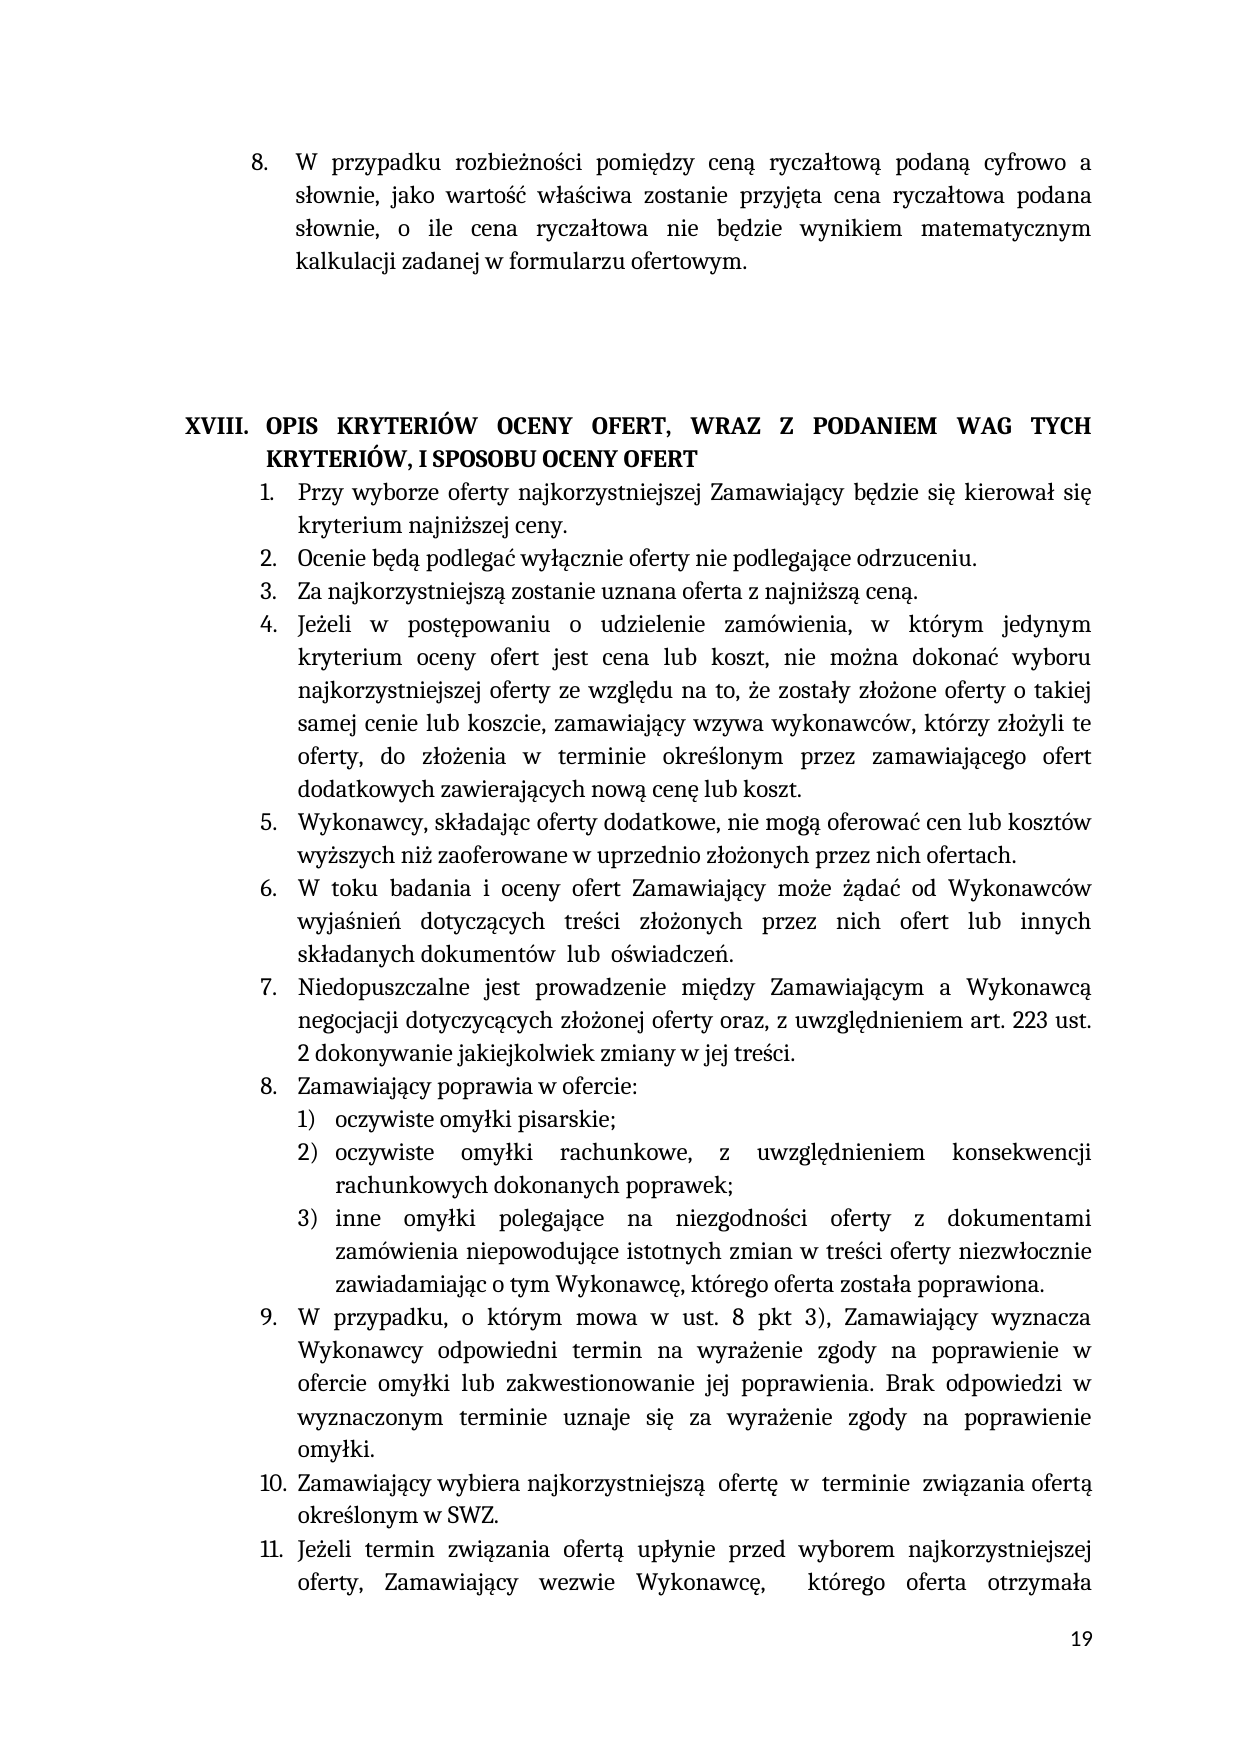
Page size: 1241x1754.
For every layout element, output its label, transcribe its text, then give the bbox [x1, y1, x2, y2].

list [260, 1534, 1093, 1596]
list W przypadku rozbieżności pomiędzy ceną ryczałtową podaną cyfrowo a słownie, jako wartość właściwa zostanie przyjęta cena ryczałtowa podana słownie, o ile cena ryczałtowa nie będzie wynikiem matematycznym kalkulacji zadanej w formularzu ofertowym. [251, 148, 1093, 275]
list oczywiste omyłki rachunkowe, z uwzględnieniem konsekwencji rachunkowych dokonanych poprawek; [298, 1138, 1093, 1200]
list Niedopuszczalne jest prowadzenie między Zamawiającym a Wykonawcą negocjacji dotyczycących złożonej oferty oraz, z uwzględnieniem art. 223 ust. 2 dokonywanie jakiejkolwiek zmiany w jej treści. [260, 973, 1093, 1068]
list Za najkorzystniejszą zostanie uznana oferta z najniższą ceną. [260, 577, 1093, 606]
list Wykonawcy, składając oferty dodatkowe, nie mogą oferować cen lub kosztów wyższych niż zaoferowane w uprzednio złożonych przez nich ofertach. [260, 808, 1093, 870]
list Jeżeli w postępowaniu o udzielenie zamówienia, w którym jedynym kryterium oceny ofert jest cena lub koszt, nie można dokonać wyboru najkorzystniejszej oferty ze względu na to, że zostały złożone oferty o takiej samej cenie lub koszcie, zamawiający wzywa wykonawców, którzy złożyli te oferty, do złożenia w terminie określonym przez zamawiającego ofert dodatkowych zawierających nową cenę lub koszt. [260, 610, 1093, 804]
list OPIS KRYTERIÓW OCENY OFERT, WRAZ Z PODANIEM WAG TYCH KRYTERIÓW, I SPOSOBU OCENY OFERT [185, 412, 1093, 473]
list Zamawiający wybiera najkorzystniejszą ofertę̨ w terminie związania ofertą określonym w SWZ. [260, 1468, 1093, 1530]
list W przypadku, o którym mowa w ust. 8 pkt 3), Zamawiający wyznacza Wykonawcy odpowiedni termin na wyrażenie zgody na poprawienie w ofercie omyłki lub zakwestionowanie jej poprawienia. Brak odpowiedzi w wyznaczonym terminie uznaje się za wyrażenie zgody na poprawienie omyłki. [260, 1303, 1093, 1464]
list oczywiste omyłki pisarskie; [298, 1105, 1093, 1134]
list Przy wyborze oferty najkorzystniejszej Zamawiający będzie się kierował się kryterium najniższej ceny. [260, 478, 1093, 539]
list W toku badania i oceny ofert Zamawiający może żądać od Wykonawców wyjaśnień dotyczących treści złożonych przez nich ofert lub innych składanych dokumentów lub oświadczeń. [260, 874, 1093, 969]
list Zamawiający poprawia w ofercie: [260, 1072, 1093, 1101]
list Ocenie będą podlegać wyłącznie oferty nie podlegające odrzuceniu. [260, 544, 1093, 573]
list inne omyłki polegające na niezgodności oferty z dokumentami zamówienia niepowodujące istotnych zmian w treści oferty niezwłocznie zawiadamiając o tym Wykonawcę, którego oferta została poprawiona. [298, 1204, 1093, 1299]
